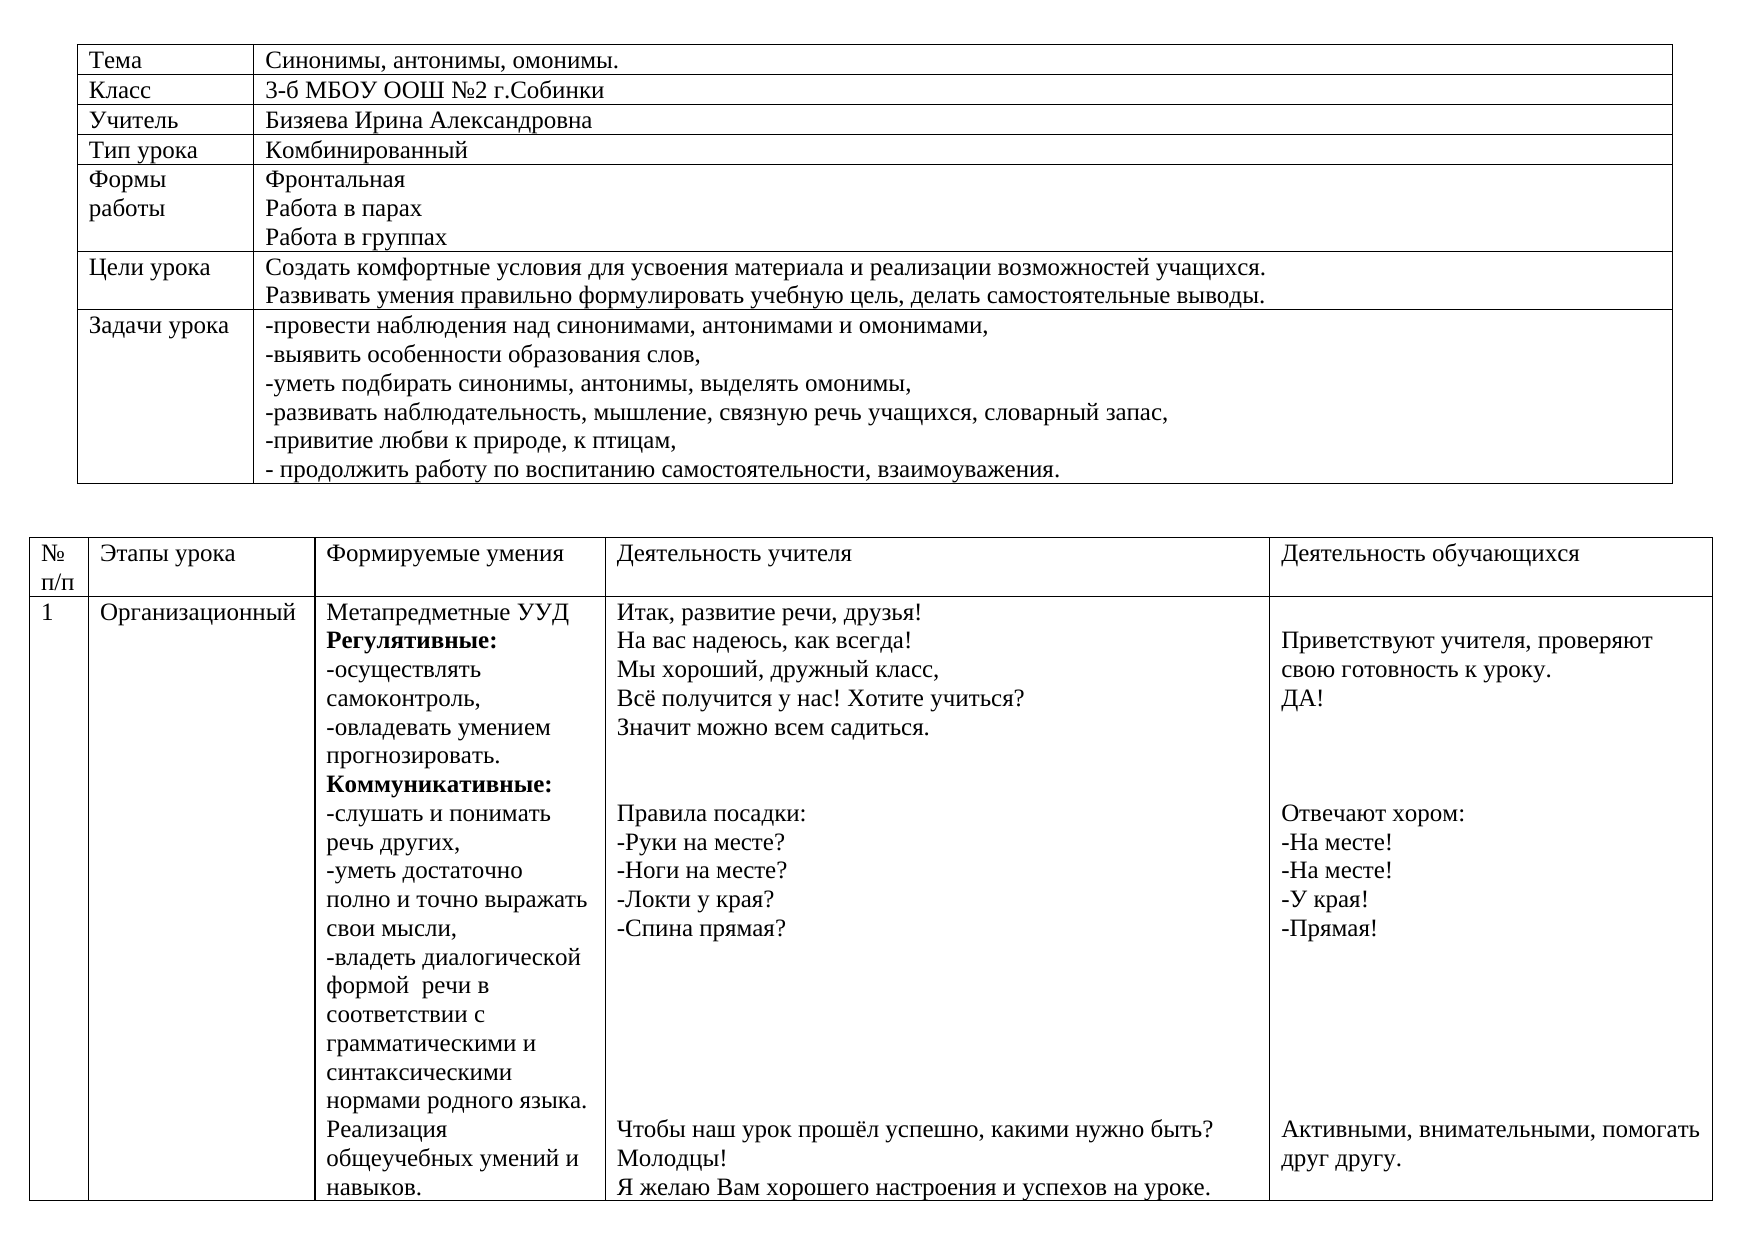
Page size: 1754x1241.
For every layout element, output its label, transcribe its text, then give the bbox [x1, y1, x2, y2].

table_header Этапы урока [89, 538, 314, 596]
table_cell Приветствуют учителя, проверяют свою готовность к уроку. ДА! Отвечают хором: -На месте! -На месте! -У края! -Прямая! Активными, внимательными, помогать друг другу. [1270, 597, 1712, 1200]
table_cell Задачи урока [78, 310, 253, 483]
table_cell Учитель [78, 105, 253, 134]
table_cell Организационный [89, 597, 314, 1200]
table_cell Бизяева Ирина Александровна [254, 105, 1672, 134]
table_cell Тип урока [78, 135, 253, 163]
table_cell Комбинированный [254, 135, 1672, 163]
table_header Деятельность обучающихся [1270, 538, 1712, 596]
table_cell 3-б МБОУ ООШ №2 г.Собинки [254, 75, 1672, 104]
table_cell -провести наблюдения над синонимами, антонимами и омонимами, -выявить особенности образования слов, -уметь подбирать синонимы, антонимы, выделять омонимы, -развивать наблюдательность, мышление, связную речь учащихся, словарный запас, -привитие любви к природе, к птицам, - продолжить работу по воспитанию самостоятельности, взаимоуважения. [254, 310, 1672, 483]
table_cell Создать комфортные условия для усвоения материала и реализации возможностей учащихся. Развивать умения правильно формулировать учебную цель, делать самостоятельные выводы. [254, 252, 1672, 309]
table_header Тема [78, 45, 253, 74]
table_cell Фронтальная Работа в парах Работа в группах [254, 165, 1672, 251]
table_header Формируемые умения [316, 538, 605, 596]
table_header № п/п [30, 538, 88, 596]
table_cell Класс [78, 75, 253, 104]
table_cell 1 [30, 597, 88, 1200]
table_cell Цели урока [78, 252, 253, 309]
table_header Синонимы, антонимы, омонимы. [254, 45, 1672, 74]
table_cell Метапредметные УУД Регулятивные: -осуществлять самоконтроль, -овладевать умением прогнозировать. Коммуникативные: -слушать и понимать речь других, -уметь достаточно полно и точно выражать свои мысли, -владеть диалогической формой речи в соответствии с грамматическими и синтаксическими нормами родного языка. Реализация общеучебных умений и навыков. [316, 597, 605, 1200]
table_cell Итак, развитие речи, друзья! На вас надеюсь, как всегда! Мы хороший, дружный класс, Всё получится у нас! Хотите учиться? Значит можно всем садиться. Правила посадки: -Руки на месте? -Ноги на месте? -Локти у края? -Спина прямая? Чтобы наш урок прошёл успешно, какими нужно быть? Молодцы! Я желаю Вам хорошего настроения и успехов на уроке. [606, 597, 1269, 1200]
table_header Деятельность учителя [606, 538, 1269, 596]
table_cell Формы работы [78, 165, 253, 251]
